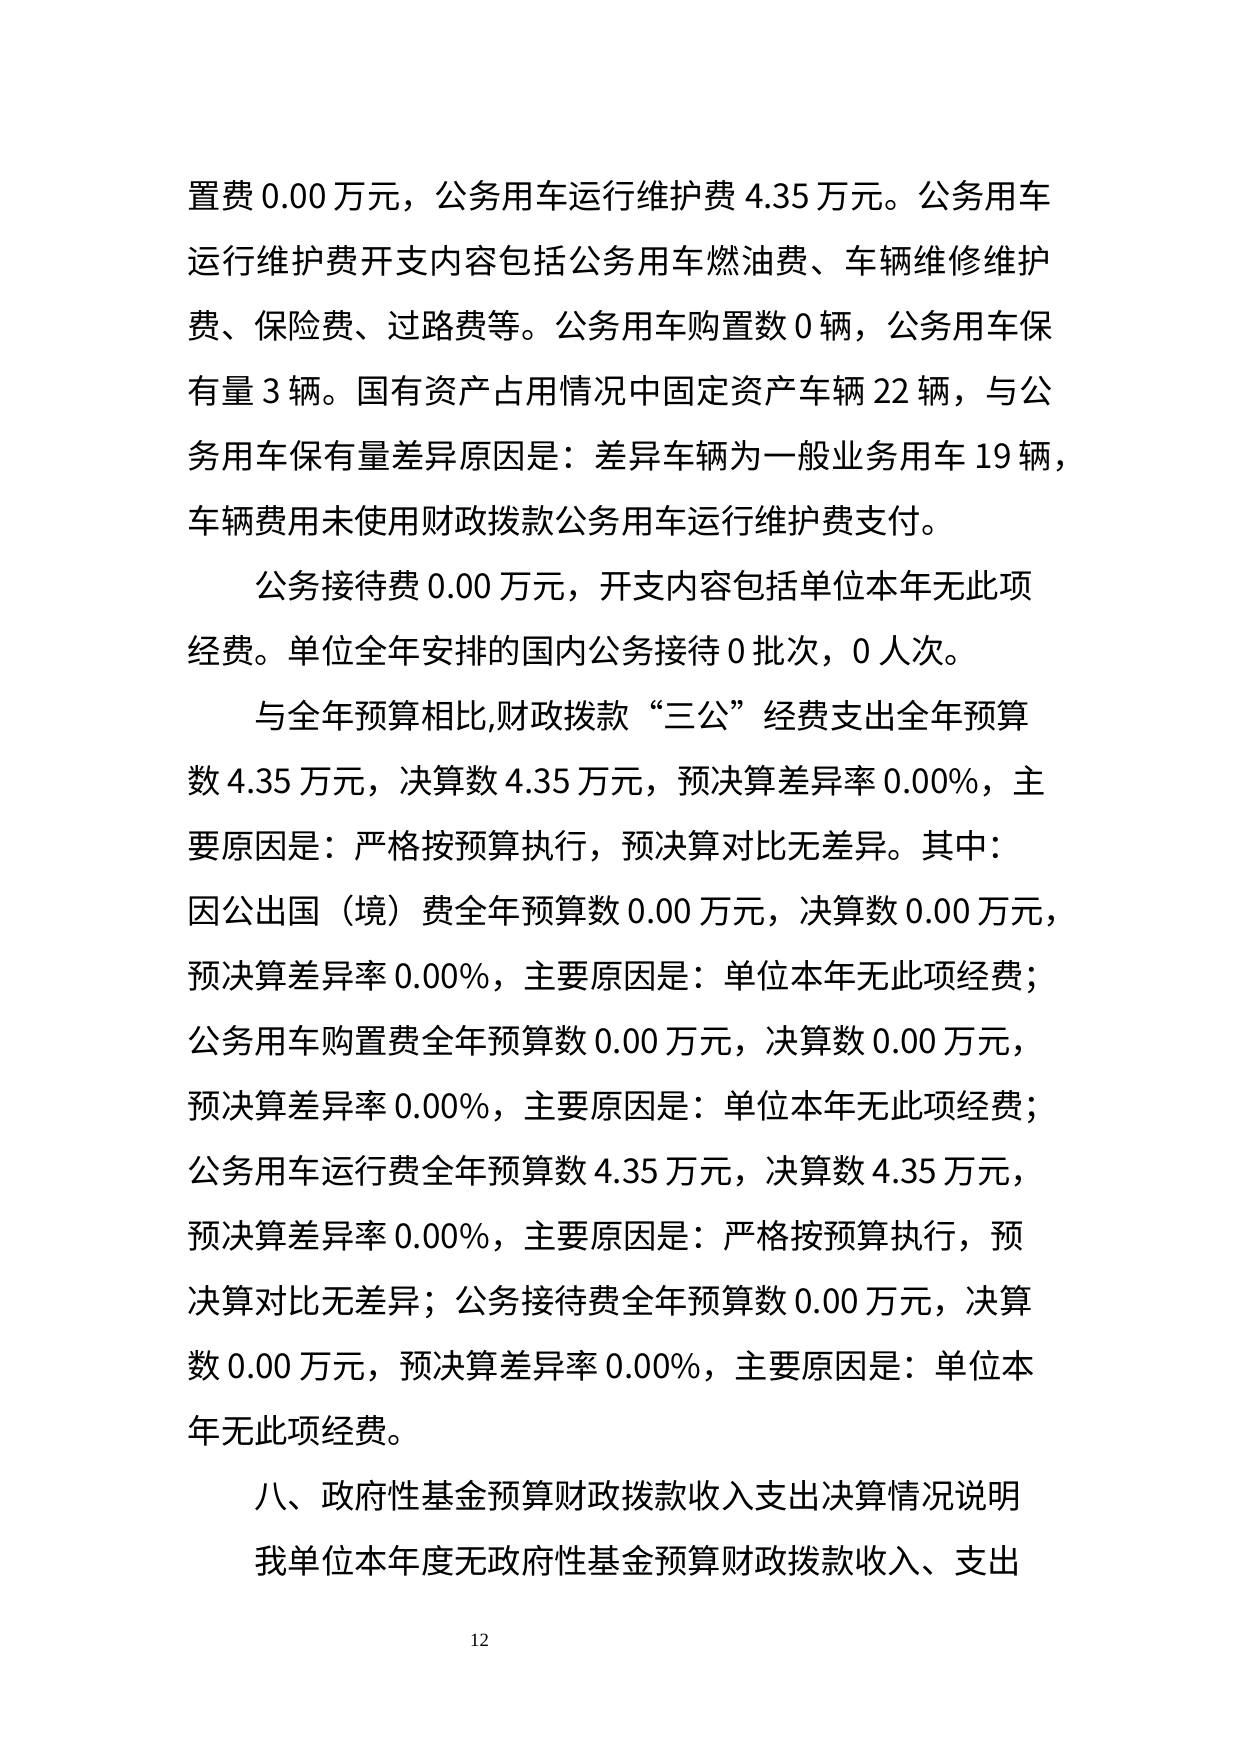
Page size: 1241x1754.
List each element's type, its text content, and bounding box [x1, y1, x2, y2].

text 与全年预算相比,财政拨款“三公”经费支出全年预算数4.35万元，决算数4.35万元，预决算差异率0.00%，主要原因是：严格按预算执行，预决算对比无差异。其中：因公出国（境）费全年预算数0.00万元，决算数0.00万元，预决算差异率0.00%，主要原因是：单位本年无此项经费；公务用车购置费全年预算数0.00万元，决算数0.00万元，预决算差异率0.00%，主要原因是：单位本年无此项经费；公务用车运行费全年预算数4.35万元，决算数4.35万元，预决算差异率0.00%，主要原因是：严格按预算执行，预决算对比无差异；公务接待费全年预算数0.00万元，决算数0.00万元，预决算差异率0.00%，主要原因是：单位本年无此项经费。 [187, 682, 1053, 1462]
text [187, 1527, 1053, 1592]
text 八、政府性基金预算财政拨款收入支出决算情况说明 [187, 1462, 1053, 1527]
text 公务接待费0.00万元，开支内容包括单位本年无此项经费。单位全年安排的国内公务接待0批次，0人次。 [187, 552, 1053, 682]
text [187, 162, 1053, 552]
